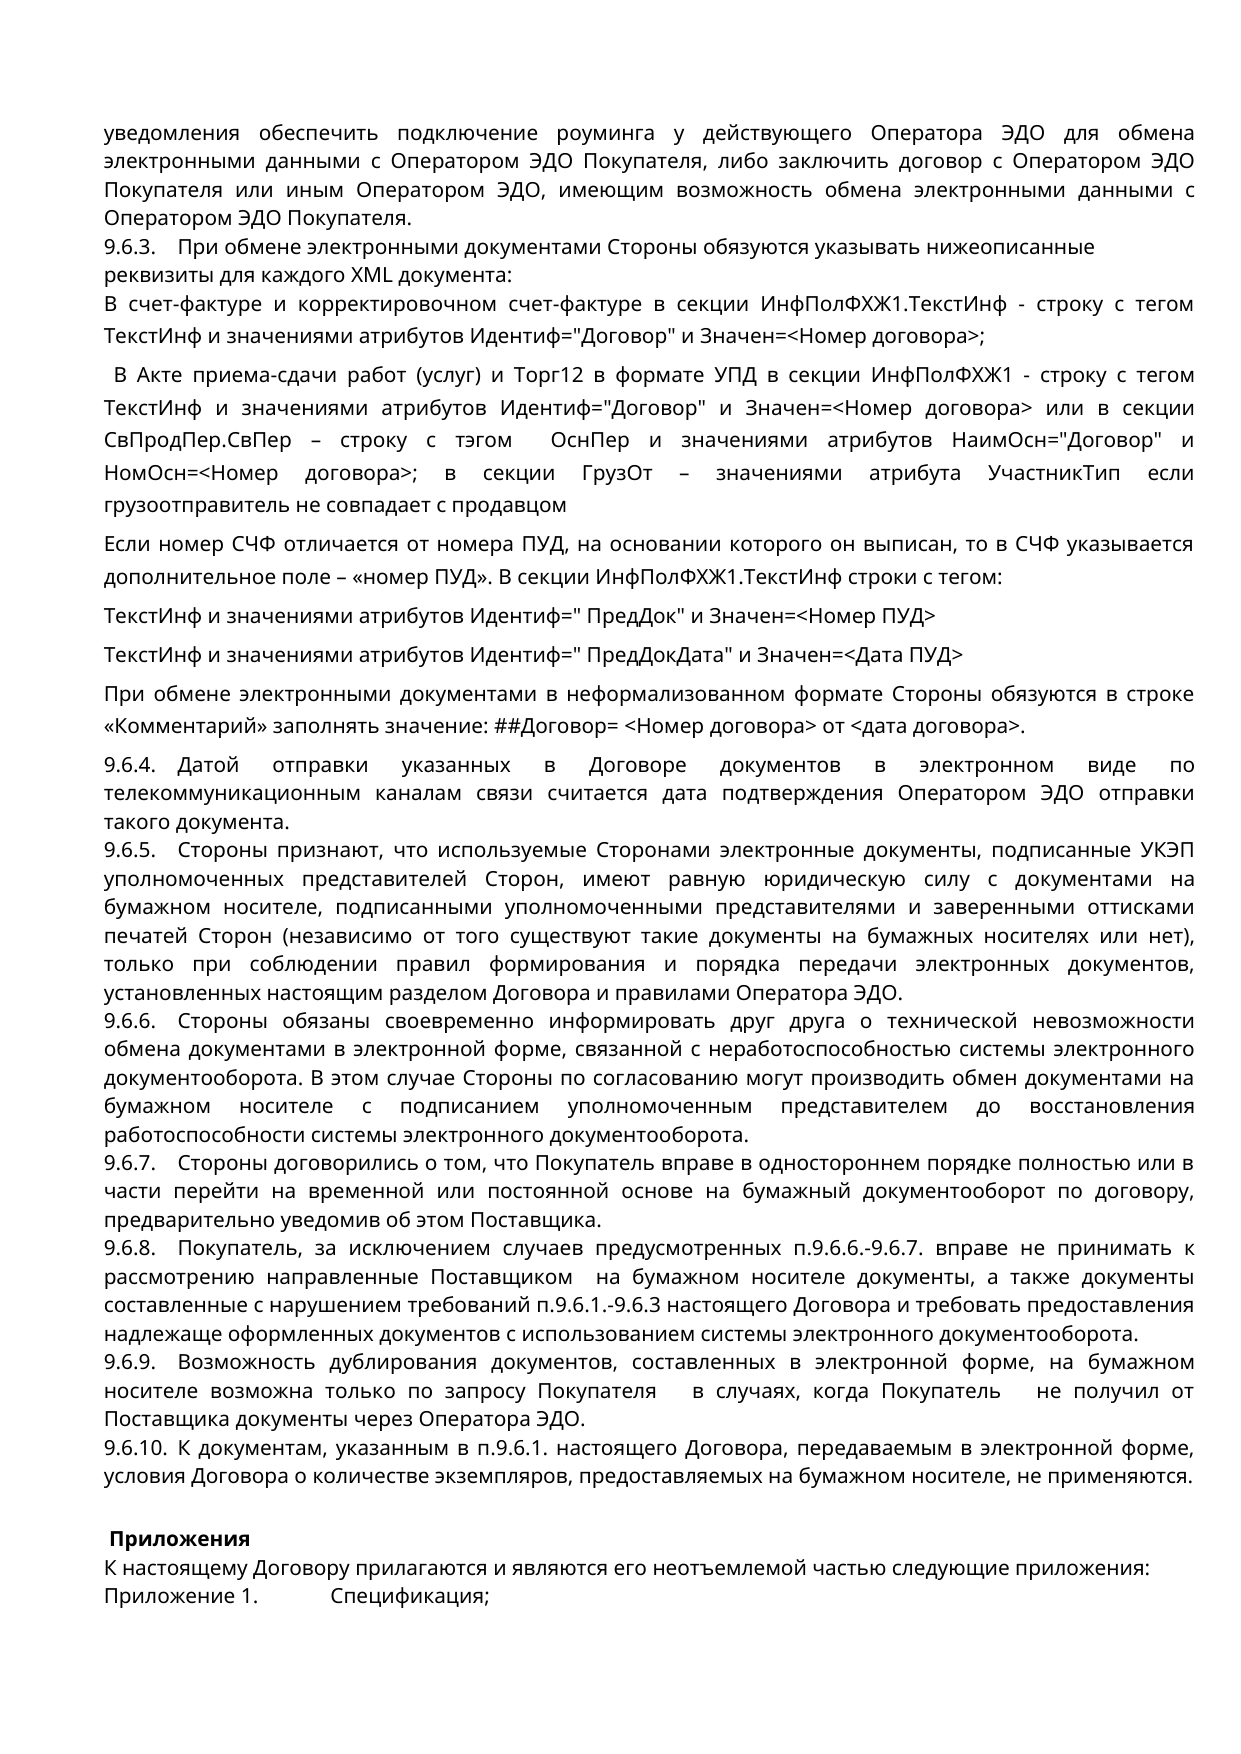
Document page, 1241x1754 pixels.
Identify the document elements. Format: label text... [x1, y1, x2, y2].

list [103, 118, 1196, 232]
text ТекстИнф и значениями атрибутов Идентиф=" ПредДок" и Значен=<Номер ПУД> [103, 601, 1196, 629]
list При обмене электронными документами Стороны обязуются указывать нижеописанные реквизиты для каждого XML документа: [103, 232, 1196, 289]
list Стороны признают, что используемые Сторонами электронные документы, подписанные УКЭП уполномоченных представителей Сторон, имеют равную юридическую силу с документами на бумажном носителе, подписанными уполномоченными представителями и заверенными оттисками печатей Сторон (независимо от того существуют такие документы на бумажных носителях или нет), только при соблюдении правил формирования и порядка передачи электронных документов, установленных настоящим разделом Договора и правилами Оператора ЭДО. [103, 835, 1196, 1006]
text Если номер СЧФ отличается от номера ПУД, на основании которого он выписан, то в СЧФ указывается дополнительное поле – «номер ПУД». В секции ИнфПолФХЖ1.ТекстИнф строки с тегом: [103, 529, 1196, 591]
list Спецификация; [103, 1581, 1196, 1609]
text В счет-фактуре и корректировочном счет-фактуре в секции ИнфПолФХЖ1.ТекстИнф - строку с тегом ТекстИнф и значениями атрибутов Идентиф="Договор" и Значен=<Номер договора>; [103, 289, 1196, 350]
text При обмене электронными документами в неформализованном формате Стороны обязуются в строке «Комментарий» заполнять значение: ##Договор= <Номер договора> от <дата договора>. [103, 679, 1196, 740]
list Датой отправки указанных в Договоре документов в электронном виде по телекоммуникационным каналам связи считается дата подтверждения Оператором ЭДО отправки такого документа. [103, 750, 1196, 835]
list К документам, указанным в п.9.6.1. настоящего Договора, передаваемым в электронной форме, условия Договора о количестве экземпляров, предоставляемых на бумажном носителе, не применяются. [103, 1433, 1196, 1489]
list Возможность дублирования документов, составленных в электронной форме, на бумажном носителе возможна только по запросу Покупателя в случаях, когда Покупатель не получил от Поставщика документы через Оператора ЭДО. [103, 1347, 1196, 1433]
text Приложения [103, 1524, 1196, 1553]
text В Акте приема-сдачи работ (услуг) и Торг12 в формате УПД в секции ИнфПолФХЖ1 - строку с тегом ТекстИнф и значениями атрибутов Идентиф="Договор" и Значен=<Номер договора> или в секции СвПродПер.СвПер – строку с тэгом ОснПер и значениями атрибутов НаимОсн="Договор" и НомОсн=<Номер договора>; в секции ГрузОт – значениями атрибута УчастникТип если грузоотправитель не совпадает с продавцом [103, 360, 1196, 519]
list Покупатель, за исключением случаев предусмотренных п.9.6.6.-9.6.7. вправе не принимать к рассмотрению направленные Поставщиком на бумажном носителе документы, а также документы составленные с нарушением требований п.9.6.1.-9.6.3 настоящего Договора и требовать предоставления надлежаще оформленных документов с использованием системы электронного документооборота. [103, 1233, 1196, 1347]
list Стороны обязаны своевременно информировать друг друга о технической невозможности обмена документами в электронной форме, связанной с неработоспособностью системы электронного документооборота. В этом случае Стороны по согласованию могут производить обмен документами на бумажном носителе с подписанием уполномоченным представителем до восстановления работоспособности системы электронного документооборота. [103, 1006, 1196, 1148]
text ТекстИнф и значениями атрибутов Идентиф=" ПредДокДата" и Значен=<Дата ПУД> [103, 640, 1196, 668]
text К настоящему Договору прилагаются и являются его неотъемлемой частью следующие приложения: [103, 1553, 1196, 1581]
list Стороны договорились о том, что Покупатель вправе в одностороннем порядке полностью или в части перейти на временной или постоянной основе на бумажный документооборот по договору, предварительно уведомив об этом Поставщика. [103, 1148, 1196, 1233]
